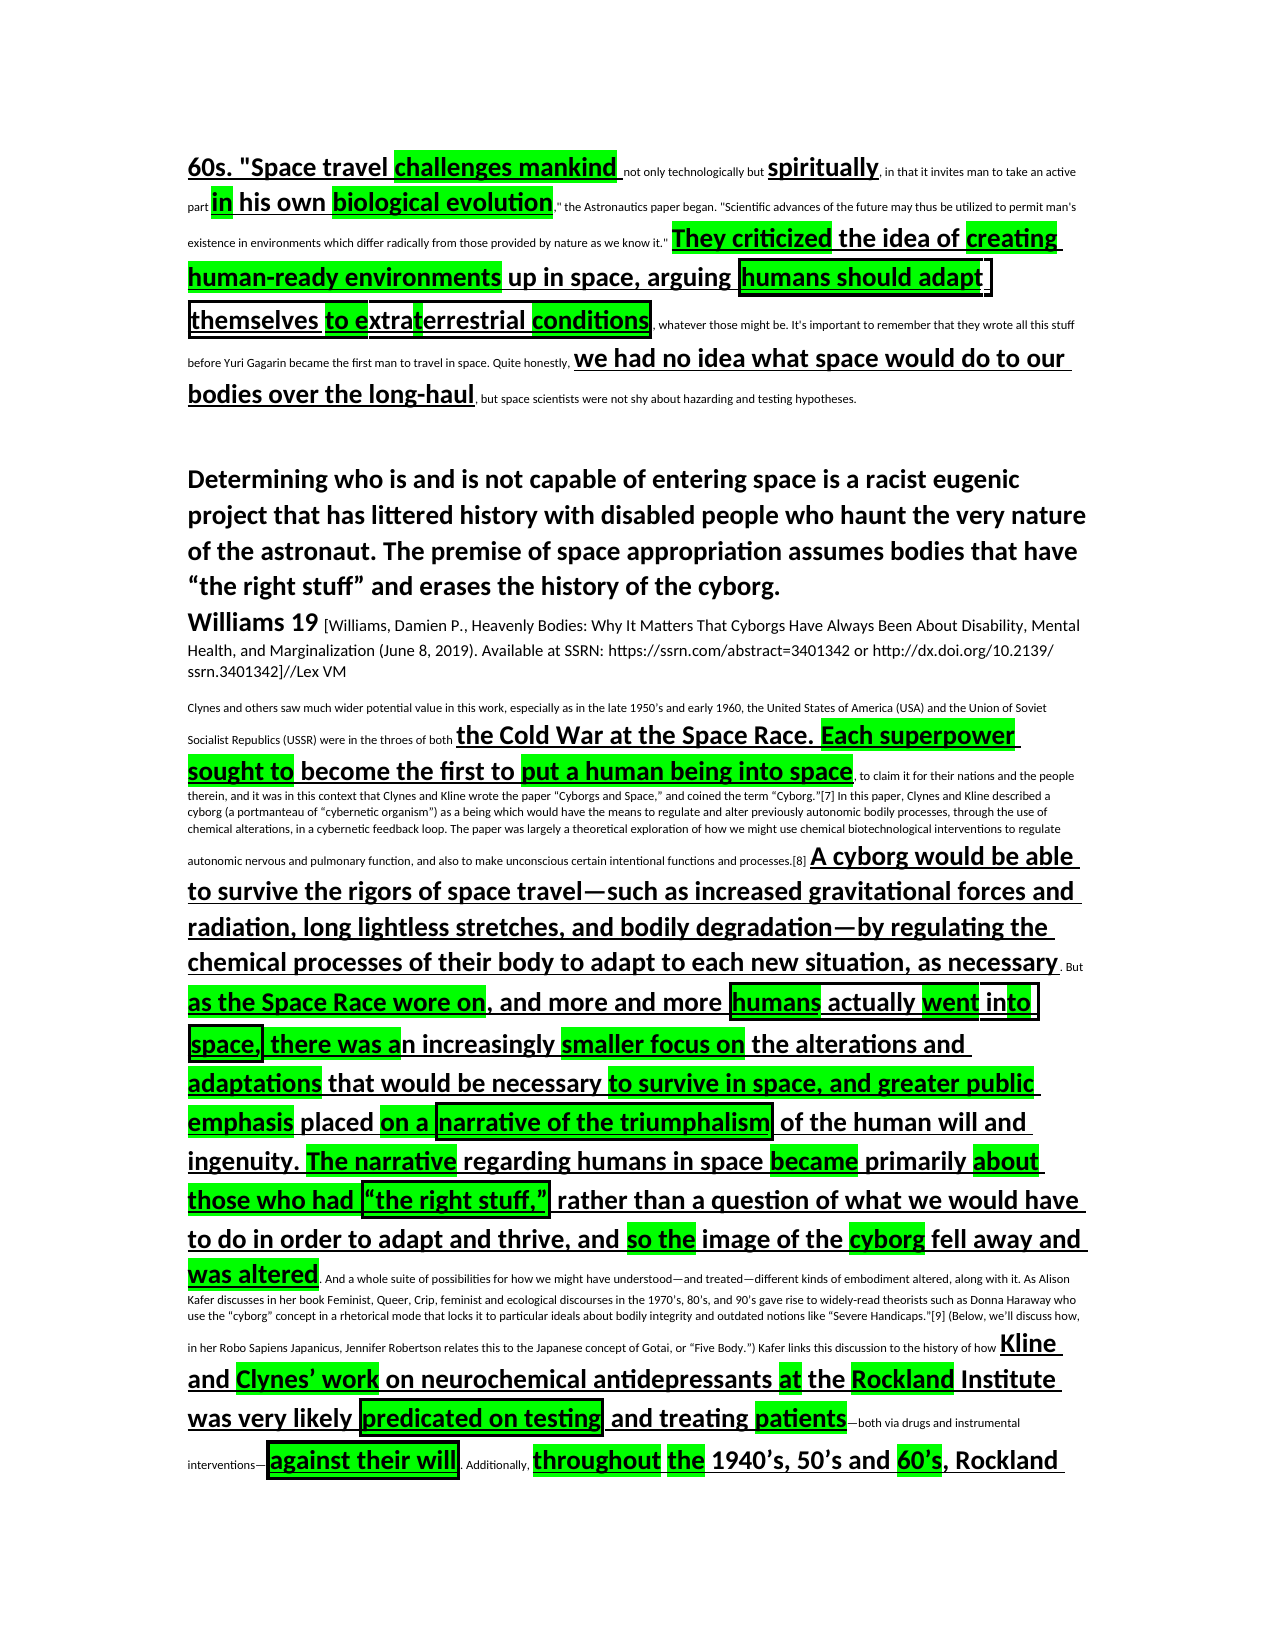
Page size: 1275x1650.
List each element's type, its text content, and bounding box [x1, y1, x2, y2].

text Williams 19 [Williams, Damien P., Heavenly Bodies: Why It Matters That Cyborgs Have Always Been About Disability, Mental Health, and Marginalization (June 8, 2019). Available at SSRN: https://ssrn.com/abstract=3401342 or http://dx.doi.org/10.2139/ssrn.3401342]//Lex VM [187, 605, 1087, 682]
subtitle Determining who is and is not capable of entering space is a racist eugenic project that has littered history with disabled people who haunt the very nature of the astronaut. The premise of space appropriation assumes bodies that have “the right stuff” and erases the history of the cyborg. [187, 463, 1087, 603]
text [187, 1251, 1087, 1480]
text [187, 150, 1087, 410]
